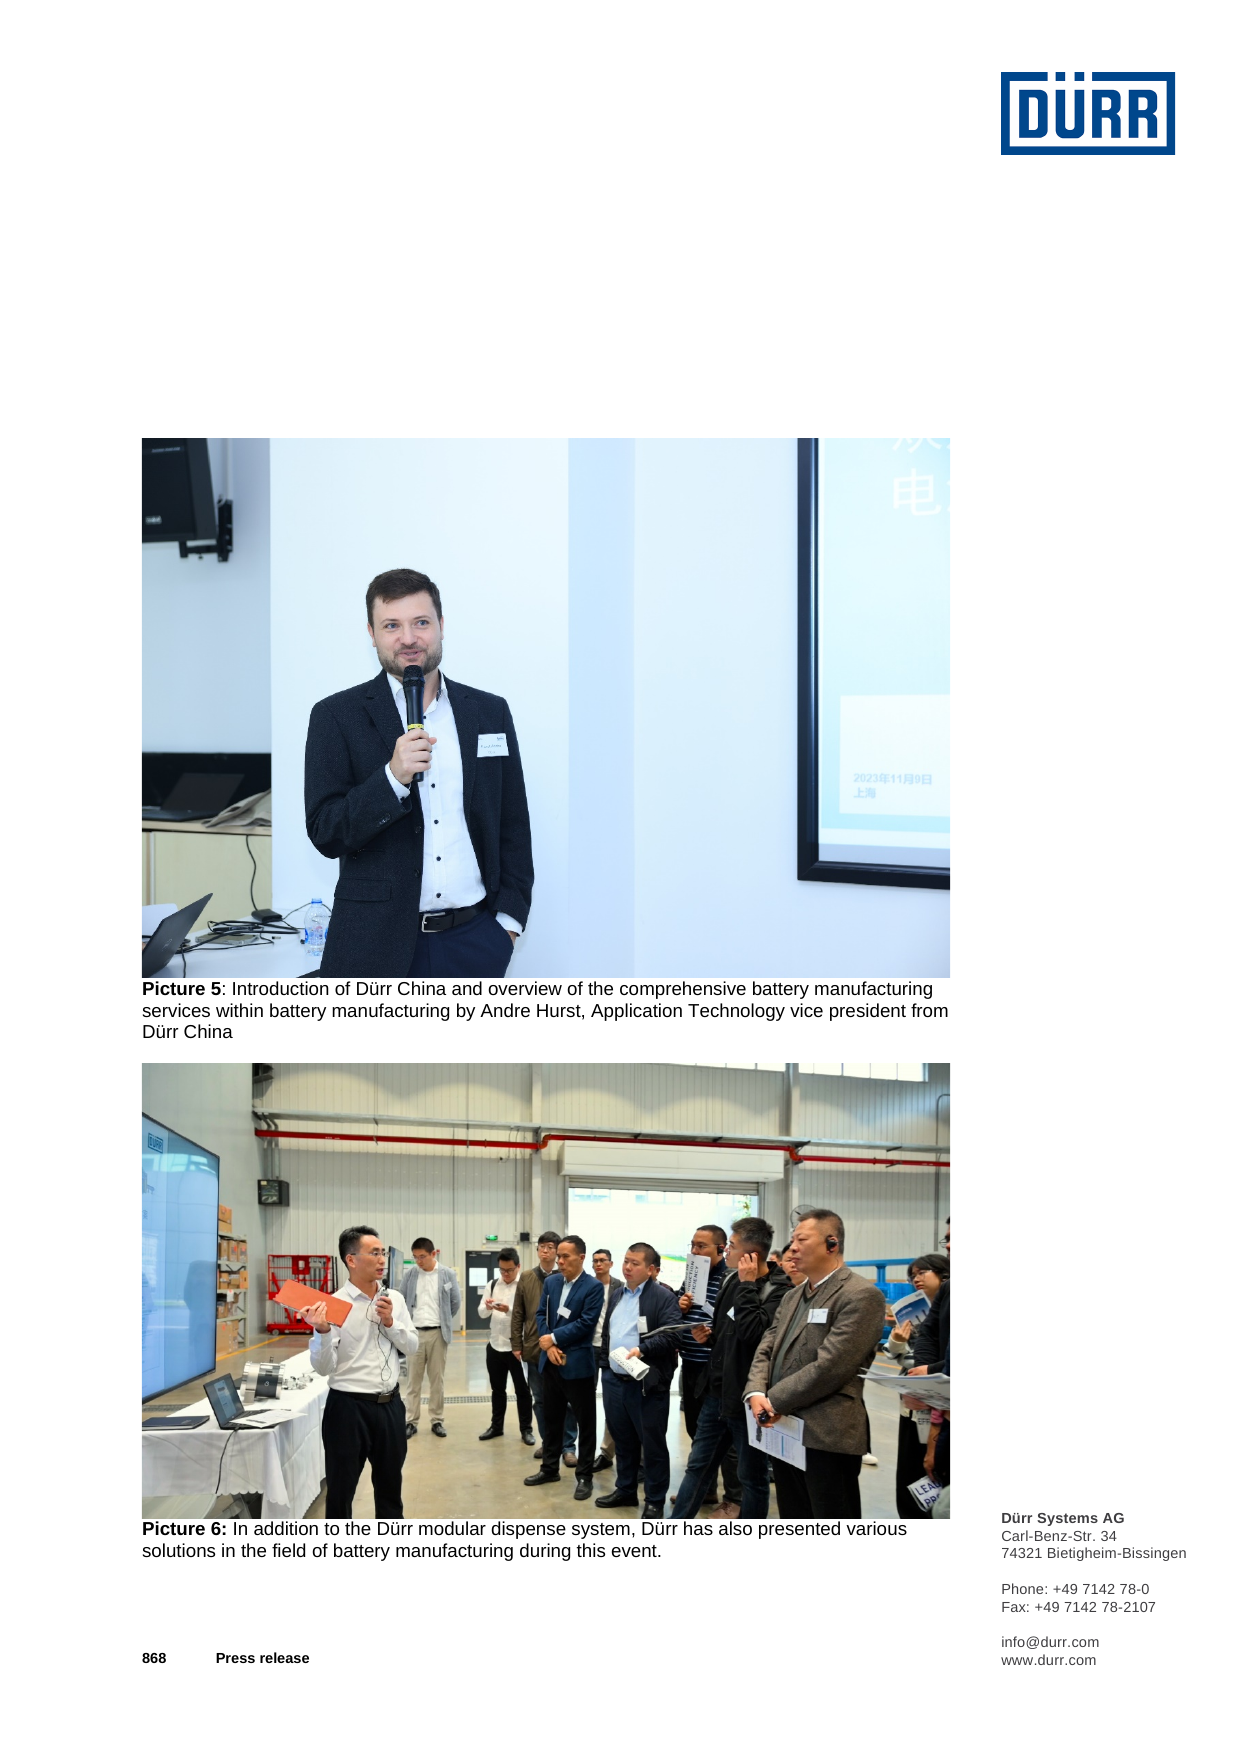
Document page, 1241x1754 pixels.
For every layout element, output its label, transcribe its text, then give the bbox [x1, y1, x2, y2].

picture [1001, 72, 1175, 155]
picture [141, 1063, 951, 1519]
text Picture 5: Introduction of Dürr China and overview of the comprehensive battery manufacturing services within battery manufacturing by Andre Hurst, Application Technology vice president from Dürr China [142, 978, 951, 1042]
picture [141, 438, 951, 978]
text Picture 6: In addition to the Dürr modular dispense system, Dürr has also presented various solutions in the field of battery manufacturing during this event. [142, 1519, 951, 1561]
